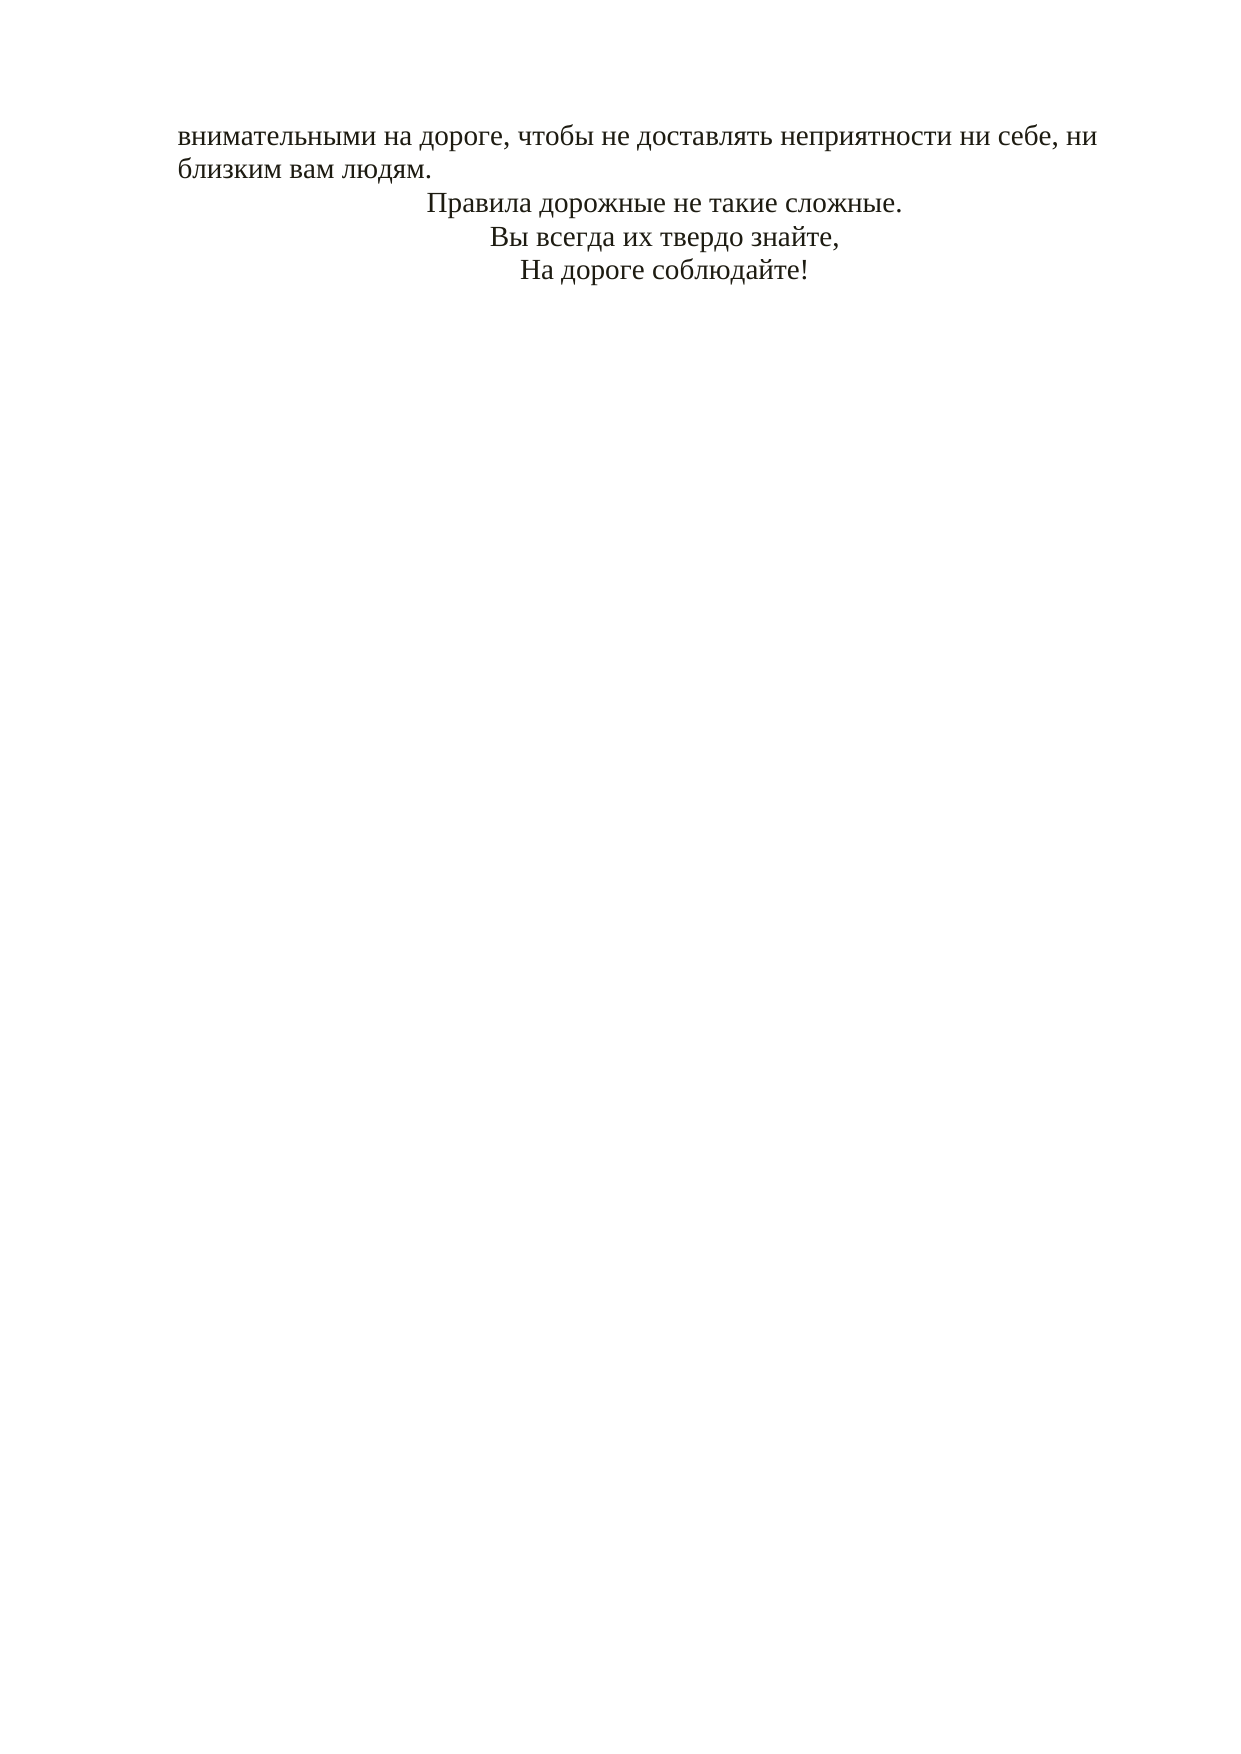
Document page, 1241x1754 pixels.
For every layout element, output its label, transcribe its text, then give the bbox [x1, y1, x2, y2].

text Правила дорожные не такие сложные. [177, 185, 1152, 219]
text Вы всегда их твердо знайте, [177, 219, 1152, 252]
text На дороге соблюдайте! [177, 252, 1152, 286]
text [177, 118, 1152, 185]
